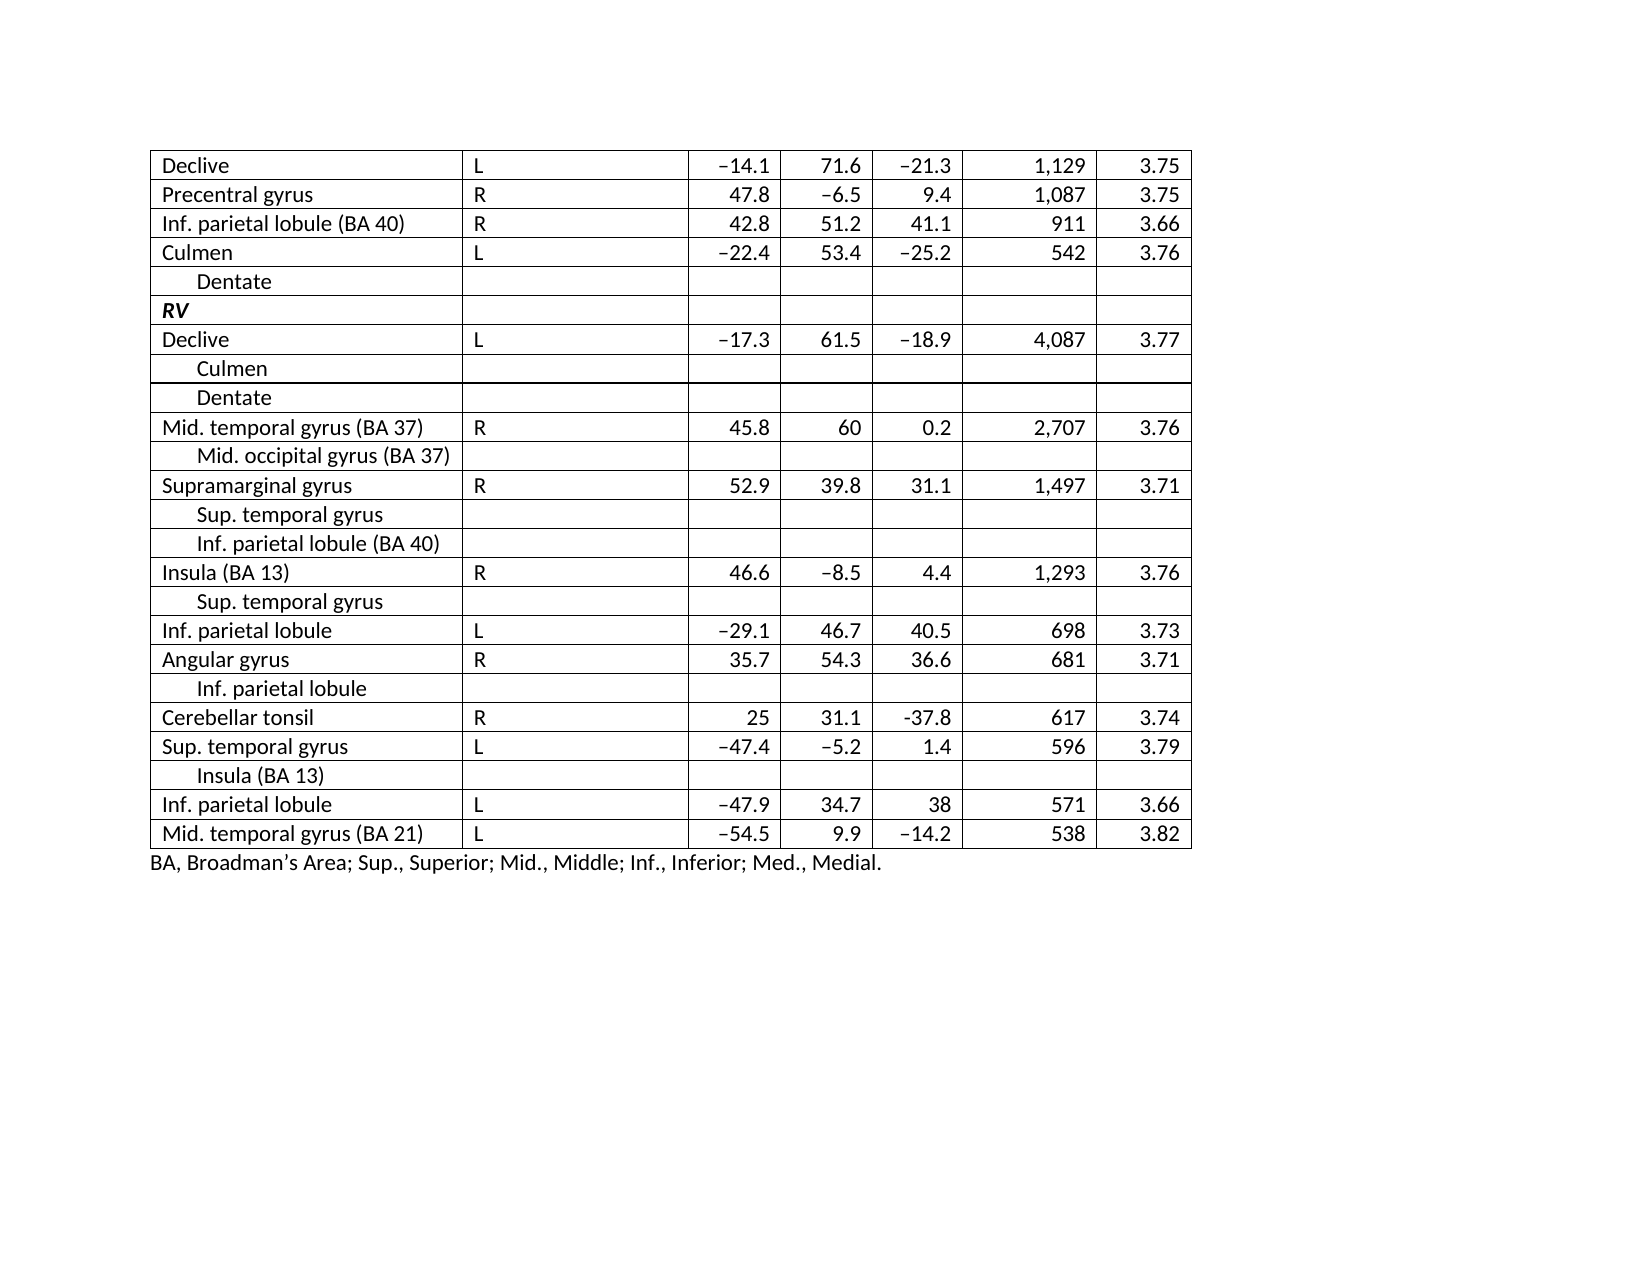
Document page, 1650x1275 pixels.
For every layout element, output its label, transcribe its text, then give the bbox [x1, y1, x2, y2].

table_cell 3.75 [1097, 180, 1191, 208]
table_cell –47.9 [689, 790, 780, 818]
table_cell Inf. parietal lobule (BA 40) [151, 529, 462, 557]
table_cell 71.6 [781, 151, 872, 179]
table_cell 1.4 [873, 732, 962, 760]
table_cell 1,129 [963, 151, 1096, 179]
table_cell 51.2 [781, 209, 872, 237]
table_cell [781, 384, 872, 412]
table_cell [689, 674, 780, 702]
table_cell [463, 355, 688, 382]
table_cell [1097, 529, 1191, 557]
table_cell –25.2 [873, 238, 962, 266]
table_cell Inf. parietal lobule [151, 616, 462, 644]
table_cell 9.9 [781, 820, 872, 847]
table_cell Insula (BA 13) [151, 558, 462, 586]
table_cell [873, 267, 962, 295]
table_cell –17.3 [689, 325, 780, 353]
table_cell [873, 587, 962, 615]
table_cell [781, 587, 872, 615]
table_cell 681 [963, 645, 1096, 673]
table_cell Dentate [151, 267, 462, 295]
table_cell [963, 500, 1096, 528]
table_cell R [463, 180, 688, 208]
table_cell Cerebellar tonsil [151, 703, 462, 731]
table_cell –5.2 [781, 732, 872, 760]
table_cell Inf. parietal lobule [151, 790, 462, 818]
table_cell 34.7 [781, 790, 872, 818]
table_cell 39.8 [781, 471, 872, 499]
table_cell Declive [151, 325, 462, 353]
table_cell 38 [873, 790, 962, 818]
table_cell [963, 674, 1096, 702]
table_cell 3.82 [1097, 820, 1191, 847]
table_cell [463, 296, 688, 324]
table_cell 40.5 [873, 616, 962, 644]
table_cell Dentate [151, 384, 462, 412]
table_cell 4,087 [963, 325, 1096, 353]
table_cell L [463, 238, 688, 266]
table_cell 617 [963, 703, 1096, 731]
table_cell [689, 761, 780, 789]
table_cell Mid. occipital gyrus (BA 37) [151, 442, 462, 470]
table_cell [1097, 355, 1191, 382]
table_cell Inf. parietal lobule (BA 40) [151, 209, 462, 237]
table_cell [689, 500, 780, 528]
table_cell [1097, 296, 1191, 324]
table_cell 3.66 [1097, 790, 1191, 818]
table_cell [873, 500, 962, 528]
table_cell 60 [781, 413, 872, 441]
table_cell [963, 296, 1096, 324]
table_cell [463, 674, 688, 702]
table_cell [781, 267, 872, 295]
table_cell [1097, 761, 1191, 789]
table_cell Insula (BA 13) [151, 761, 462, 789]
table_cell 46.7 [781, 616, 872, 644]
table_cell Sup. temporal gyrus [151, 500, 462, 528]
table_cell [463, 500, 688, 528]
table_cell 1,087 [963, 180, 1096, 208]
table_cell 1,497 [963, 471, 1096, 499]
table_cell L [463, 616, 688, 644]
table_cell [781, 500, 872, 528]
table_cell [689, 529, 780, 557]
table_cell [963, 587, 1096, 615]
table_cell [963, 529, 1096, 557]
table_cell 31.1 [781, 703, 872, 731]
table_cell 698 [963, 616, 1096, 644]
table_cell -37.8 [873, 703, 962, 731]
table_cell [463, 761, 688, 789]
table_cell 46.6 [689, 558, 780, 586]
table_cell –47.4 [689, 732, 780, 760]
table_cell Supramarginal gyrus [151, 471, 462, 499]
table_cell [689, 384, 780, 412]
table_cell Sup. temporal gyrus [151, 587, 462, 615]
table_cell Mid. temporal gyrus (BA 21) [151, 820, 462, 847]
table_cell 41.1 [873, 209, 962, 237]
table_cell [781, 761, 872, 789]
table_cell [463, 384, 688, 412]
table_cell 1,293 [963, 558, 1096, 586]
table_cell [1097, 674, 1191, 702]
table_cell [963, 761, 1096, 789]
table_cell [963, 384, 1096, 412]
table_cell [873, 442, 962, 470]
table_cell Inf. parietal lobule [151, 674, 462, 702]
table_cell [873, 384, 962, 412]
table_cell R [463, 645, 688, 673]
table_cell [1097, 442, 1191, 470]
table_cell R [463, 209, 688, 237]
table_cell 52.9 [689, 471, 780, 499]
table_cell [463, 587, 688, 615]
table_cell [689, 355, 780, 382]
table_cell 596 [963, 732, 1096, 760]
table_cell L [463, 820, 688, 847]
table_cell 3.73 [1097, 616, 1191, 644]
table_cell L [463, 732, 688, 760]
table_cell [781, 355, 872, 382]
text BA, Broadman’s Area; Sup., Superior; Mid., Middle; Inf., Inferior; Med., Medial. [150, 848, 1500, 877]
table_cell R [463, 413, 688, 441]
table_cell [873, 529, 962, 557]
table_cell [963, 267, 1096, 295]
table_cell [873, 674, 962, 702]
table_cell –8.5 [781, 558, 872, 586]
table_cell [781, 529, 872, 557]
table_cell 25 [689, 703, 780, 731]
table_cell [689, 296, 780, 324]
table_cell 3.71 [1097, 471, 1191, 499]
table_cell [463, 267, 688, 295]
table_cell R [463, 703, 688, 731]
table_cell –14.2 [873, 820, 962, 847]
table_cell 9.4 [873, 180, 962, 208]
table_cell –18.9 [873, 325, 962, 353]
table_cell 3.76 [1097, 413, 1191, 441]
table_cell [1097, 267, 1191, 295]
table_cell 3.76 [1097, 238, 1191, 266]
table_cell [689, 442, 780, 470]
table_cell Angular gyrus [151, 645, 462, 673]
table_cell [463, 529, 688, 557]
table_cell –6.5 [781, 180, 872, 208]
table_cell 61.5 [781, 325, 872, 353]
table_cell 3.75 [1097, 151, 1191, 179]
table_cell [781, 442, 872, 470]
table_cell 571 [963, 790, 1096, 818]
table_cell [1097, 500, 1191, 528]
table_cell Sup. temporal gyrus [151, 732, 462, 760]
table_cell –54.5 [689, 820, 780, 847]
table_cell 42.8 [689, 209, 780, 237]
table_cell [781, 674, 872, 702]
table_cell 3.79 [1097, 732, 1191, 760]
table_cell 3.76 [1097, 558, 1191, 586]
table_cell [463, 442, 688, 470]
table_cell 538 [963, 820, 1096, 847]
table_cell 54.3 [781, 645, 872, 673]
table_cell [873, 355, 962, 382]
table_cell 4.4 [873, 558, 962, 586]
table_cell 36.6 [873, 645, 962, 673]
table_cell 31.1 [873, 471, 962, 499]
table_cell [1097, 587, 1191, 615]
table_cell 0.2 [873, 413, 962, 441]
table_cell L [463, 790, 688, 818]
table_cell 2,707 [963, 413, 1096, 441]
table_cell [963, 442, 1096, 470]
table_cell [963, 355, 1096, 382]
table_cell 911 [963, 209, 1096, 237]
table_cell [1097, 384, 1191, 412]
table_cell [873, 761, 962, 789]
table_cell –29.1 [689, 616, 780, 644]
table_cell 35.7 [689, 645, 780, 673]
table_cell 53.4 [781, 238, 872, 266]
table_cell Culmen [151, 238, 462, 266]
table_cell –21.3 [873, 151, 962, 179]
table_cell 3.74 [1097, 703, 1191, 731]
table_cell L [463, 151, 688, 179]
table_cell 47.8 [689, 180, 780, 208]
table_cell 3.66 [1097, 209, 1191, 237]
table_cell [689, 267, 780, 295]
table_cell –22.4 [689, 238, 780, 266]
table_cell L [463, 325, 688, 353]
table_cell –14.1 [689, 151, 780, 179]
table_cell Mid. temporal gyrus (BA 37) [151, 413, 462, 441]
table_cell [689, 587, 780, 615]
table_cell [781, 296, 872, 324]
table_cell 542 [963, 238, 1096, 266]
table_cell 3.71 [1097, 645, 1191, 673]
table_cell 45.8 [689, 413, 780, 441]
table_cell RV [151, 296, 462, 324]
table_cell Declive [151, 151, 462, 179]
table_cell [873, 296, 962, 324]
table_cell R [463, 471, 688, 499]
table_cell R [463, 558, 688, 586]
table_cell 3.77 [1097, 325, 1191, 353]
table_cell Precentral gyrus [151, 180, 462, 208]
table_cell Culmen [151, 355, 462, 382]
